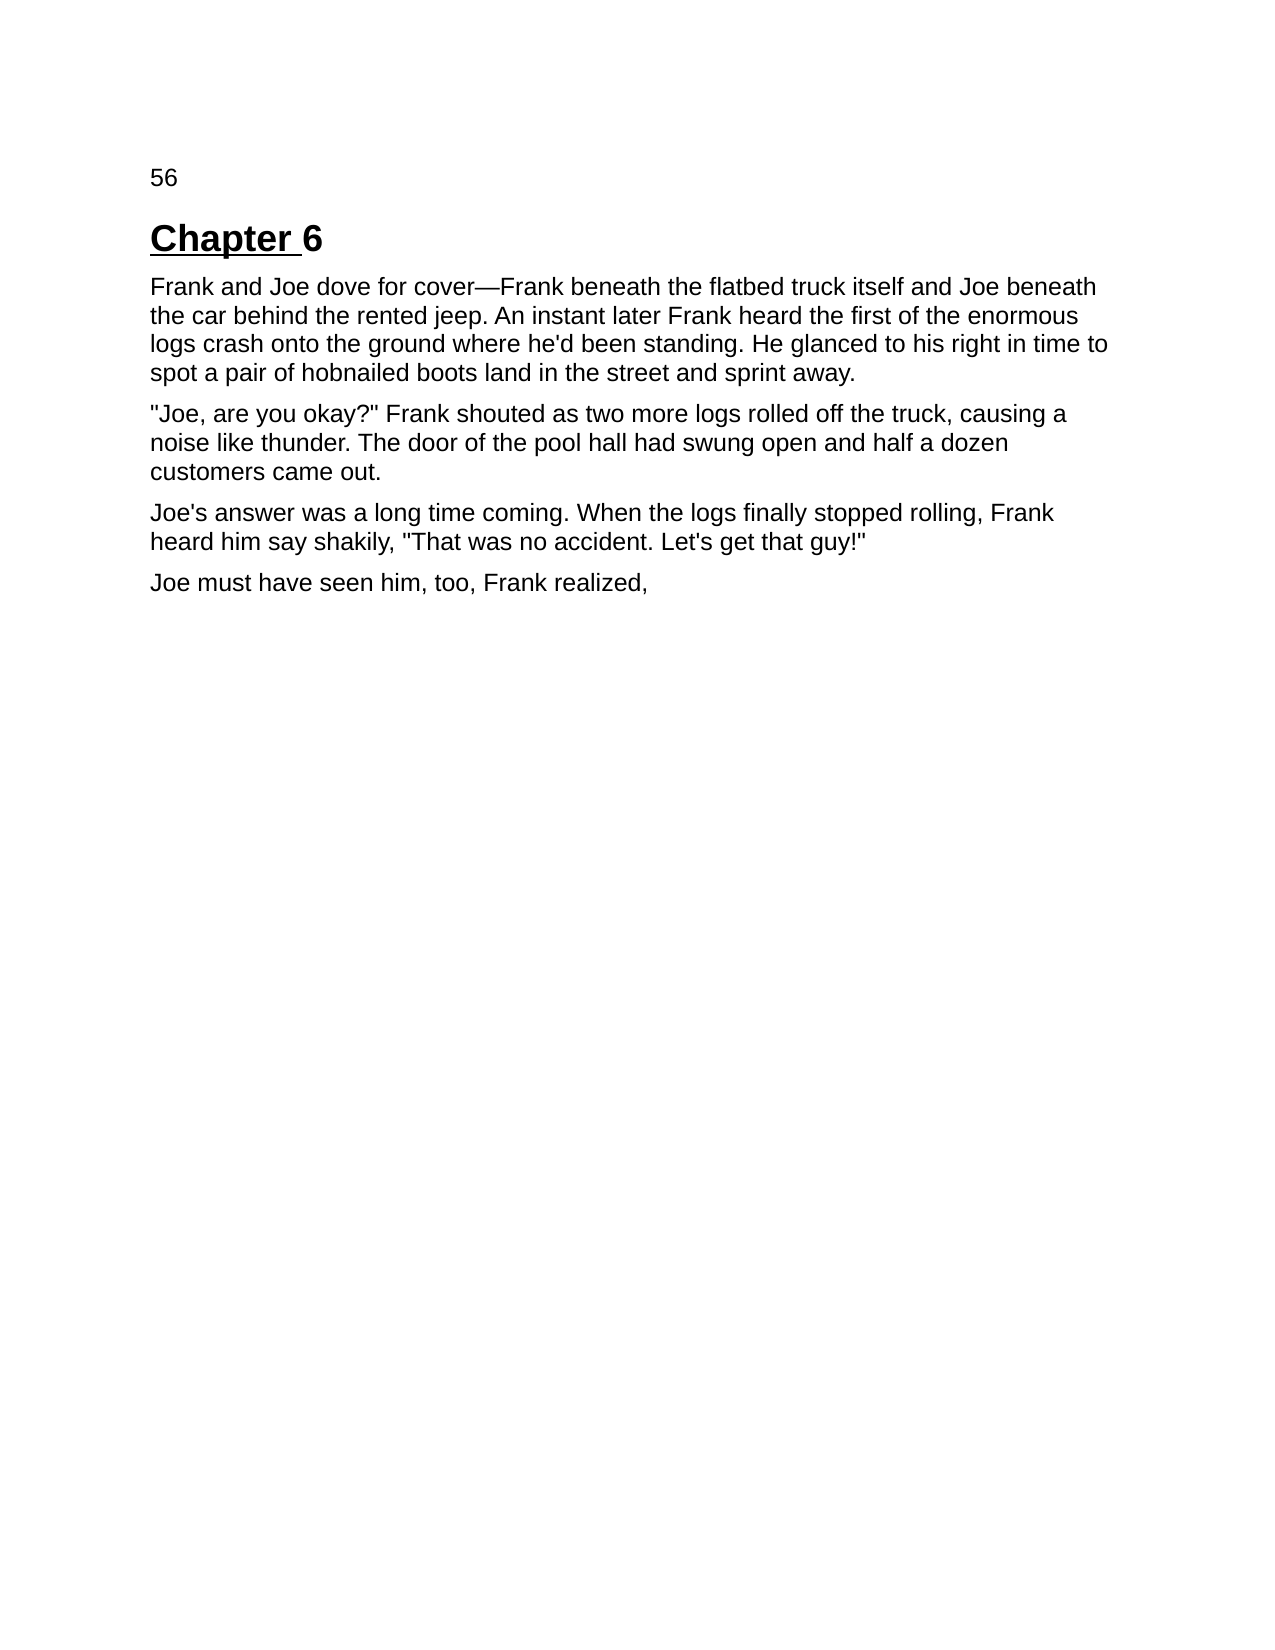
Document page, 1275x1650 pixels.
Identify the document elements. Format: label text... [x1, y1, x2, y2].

text "Joe, are you okay?" Frank shouted as two more logs rolled off the truck, causing a noise like thunder. The door of the pool hall had swung open and half a dozen customers came out. [150, 399, 1125, 486]
text Frank and Joe dove for cover—Frank beneath the flatbed truck itself and Joe beneath the car behind the rented jeep. An instant later Frank heard the first of the enormous logs crash onto the ground where he'd been standing. He glanced to his right in time to spot a pair of hobnailed boots land in the street and sprint away. [150, 272, 1125, 387]
text Joe's answer was a long time coming. When the logs finally stopped rolling, Frank heard him say shakily, "That was no accident. Let's get that guy!" [150, 498, 1125, 556]
text Joe must have seen him, too, Frank realized, [150, 568, 1125, 597]
text 56 [150, 162, 1125, 191]
subtitle Chapter 6 [150, 216, 1125, 259]
